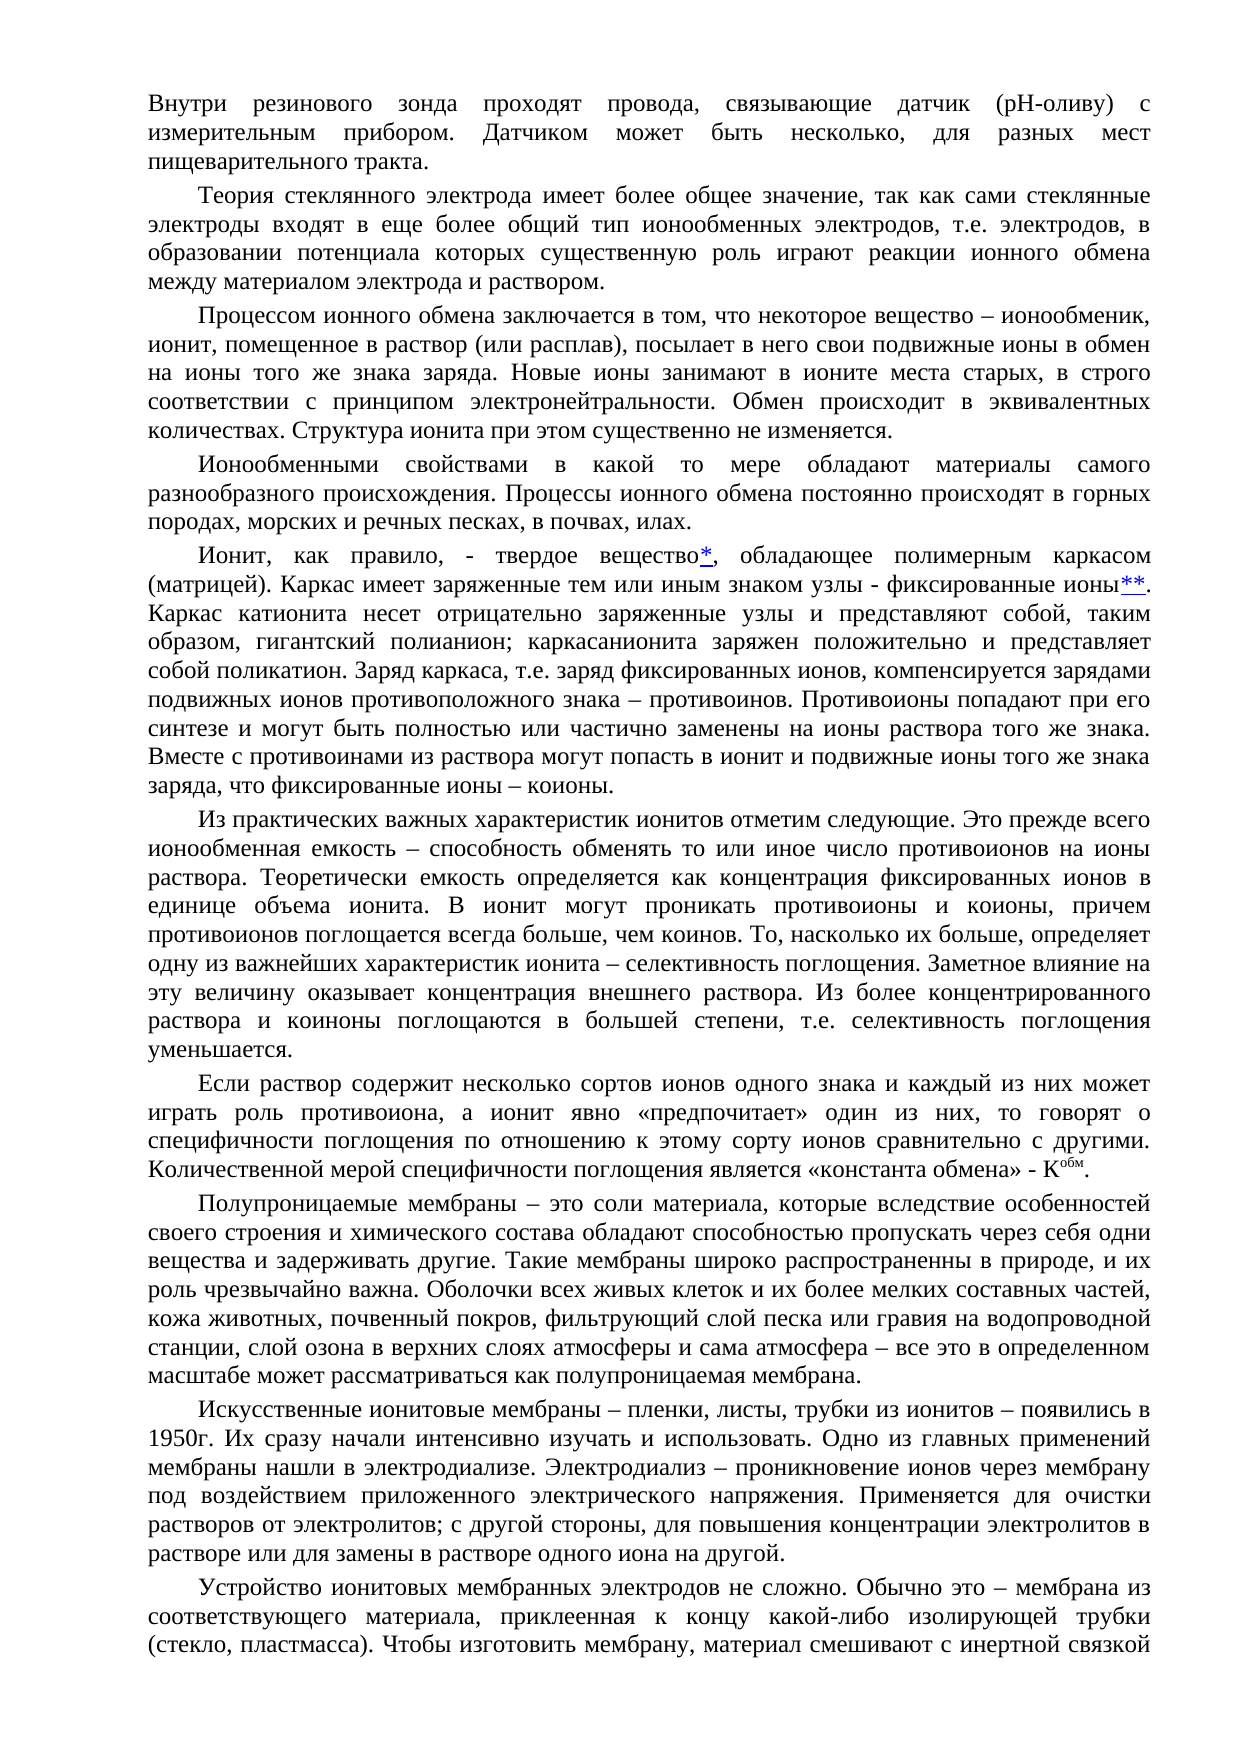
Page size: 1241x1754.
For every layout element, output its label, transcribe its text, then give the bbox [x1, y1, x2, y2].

text Ионит, как правило, - твердое вещество*, обладающее полимерным каркасом (матрицей). Каркас имеет заряженные тем или иным знаком узлы - фиксированные ионы**. Каркас катионита несет отрицательно заряженные узлы и представляют собой, таким образом, гигантский полианион; каркасанионита заряжен положительно и представляет собой поликатион. Заряд каркаса, т.е. заряд фиксированных ионов, компенсируется зарядами подвижных ионов противоположного знака – противоинов. Противоионы попадают при его синтезе и могут быть полностью или частично заменены на ионы раствора того же знака. Вместе с противоинами из раствора могут попасть в ионит и подвижные ионы того же знака заряда, что фиксированные ионы – коионы. [148, 540, 1152, 799]
text Теория стеклянного электрода имеет более общее значение, так как сами стеклянные электроды входят в еще более общий тип ионообменных электродов, т.е. электродов, в образовании потенциала которых существенную роль играют реакции ионного обмена между материалом электрода и раствором. [148, 180, 1152, 295]
text Полупроницаемые мембраны – это соли материала, которые вследствие особенностей своего строения и химического состава обладают способностью пропускать через себя одни вещества и задерживать другие. Такие мембраны широко распространенны в природе, и их роль чрезвычайно важна. Оболочки всех живых клеток и их более мелких составных частей, кожа животных, почвенный покров, фильтрующий слой песка или гравия на водопроводной станции, слой озона в верхних слоях атмосферы и сама атмосфера – все это в определенном масштабе может рассматриваться как полупроницаемая мембрана. [148, 1188, 1152, 1389]
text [148, 88, 1152, 175]
text Искусственные ионитовые мембраны – пленки, листы, трубки из ионитов – появились в 1950г. Их сразу начали интенсивно изучать и использовать. Одно из главных применений мембраны нашли в электродиализе. Электродиализ – проникновение ионов через мембрану под воздействием приложенного электрического напряжения. Применяется для очистки растворов от электролитов; с другой стороны, для повышения концентрации электролитов в растворе или для замены в растворе одного иона на другой. [148, 1394, 1152, 1567]
text Ионообменными свойствами в какой то мере обладают материалы самого разнообразного происхождения. Процессы ионного обмена постоянно происходят в горных породах, морских и речных песках, в почвах, илах. [148, 449, 1152, 535]
text Процессом ионного обмена заключается в том, что некоторое вещество – ионообменик, ионит, помещенное в раствор (или расплав), посылает в него свои подвижные ионы в обмен на ионы того же знака заряда. Новые ионы занимают в ионите места старых, в строго соответствии с принципом электронейтральности. Обмен происходит в эквивалентных количествах. Структура ионита при этом существенно не изменяется. [148, 300, 1152, 444]
text Из практических важных характеристик ионитов отметим следующие. Это прежде всего ионообменная емкость – способность обменять то или иное число противоионов на ионы раствора. Теоретически емкость определяется как концентрация фиксированных ионов в единице объема ионита. В ионит могут проникать противоионы и коионы, причем противоионов поглощается всегда больше, чем коинов. То, насколько их больше, определяет одну из важнейших характеристик ионита – селективность поглощения. Заметное влияние на эту величину оказывает концентрация внешнего раствора. Из более концентрированного раствора и коиноны поглощаются в большей степени, т.е. селективность поглощения уменьшается. [148, 804, 1152, 1063]
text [148, 1572, 1152, 1658]
text Если раствор содержит несколько сортов ионов одного знака и каждый из них может играть роль противоиона, а ионит явно «предпочитает» один из них, то говорят о специфичности поглощения по отношению к этому сорту ионов сравнительно с другими. Количественной мерой специфичности поглощения является «константа обмена» - Кобм. [148, 1068, 1152, 1183]
